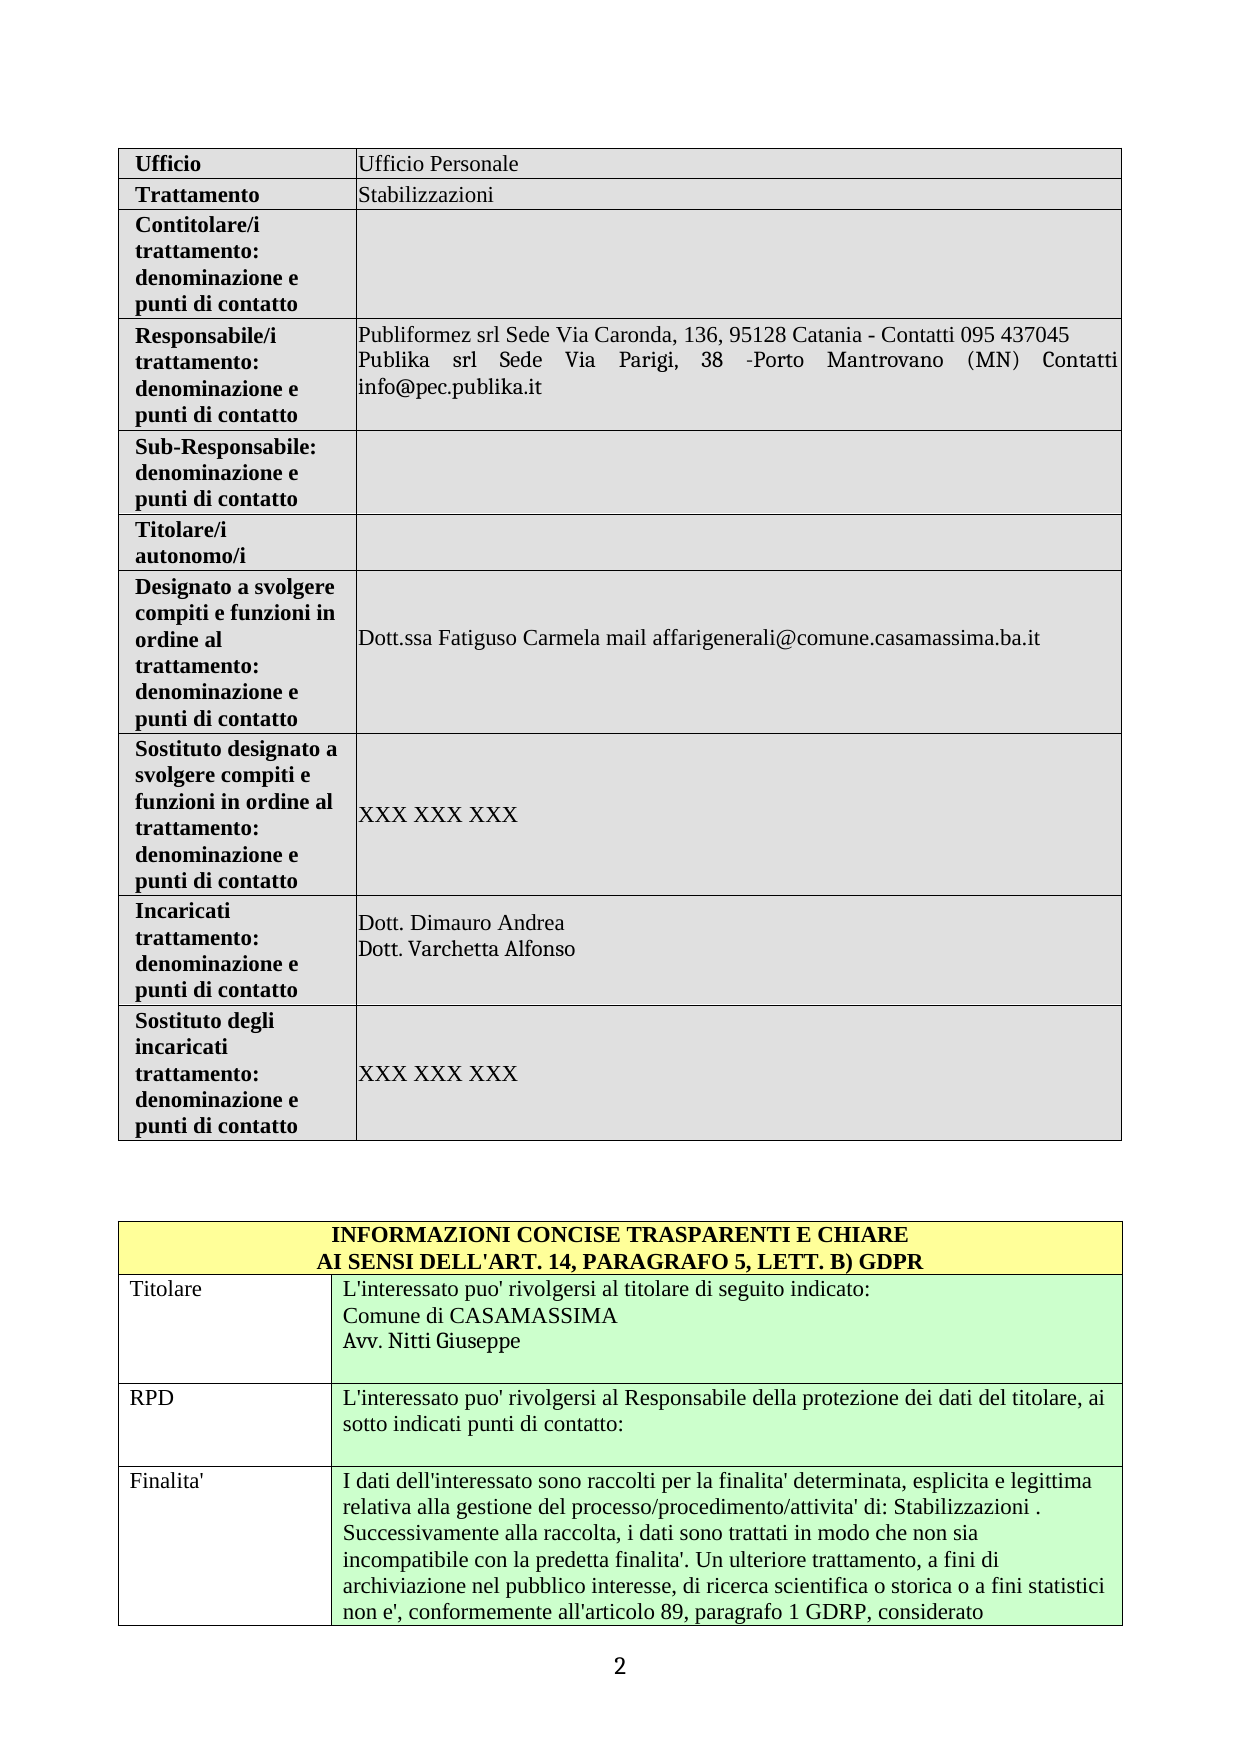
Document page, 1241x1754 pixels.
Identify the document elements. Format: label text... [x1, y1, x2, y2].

table_cell [357, 210, 1121, 318]
table_cell L'interessato puo' rivolgersi al Responsabile della protezione dei dati del titolare, ai sotto indicati punti di contatto: [332, 1384, 1122, 1466]
table_cell Publiformez srl Sede Via Caronda, 136, 95128 Catania - Contatti 095 437045 Publika srl Sede Via Parigi, 38 -Porto Mantrovano (MN) Contatti info@pec.publika.it [357, 319, 1121, 430]
table_cell XXX XXX XXX [357, 1006, 1121, 1140]
table_cell XXX XXX XXX [357, 734, 1121, 895]
table_cell [357, 515, 1121, 570]
table_cell Titolare/i autonomo/i [119, 515, 356, 570]
table_cell [357, 431, 1121, 513]
table_cell Incaricati trattamento: denominazione e punti di contatto [119, 896, 356, 1004]
table_cell Designato a svolgere compiti e funzioni in ordine al trattamento: denominazione e punti di contatto [119, 571, 356, 733]
table_cell Contitolare/i trattamento: denominazione e punti di contatto [119, 210, 356, 318]
table_cell Trattamento [119, 179, 356, 209]
table_cell Sostituto degli incaricati trattamento: denominazione e punti di contatto [119, 1006, 356, 1140]
table_cell L'interessato puo' rivolgersi al titolare di seguito indicato: Comune di CASAMASSIMA Avv. Nitti Giuseppe [332, 1275, 1122, 1383]
table_cell Stabilizzazioni [357, 179, 1121, 209]
table_header INFORMAZIONI CONCISE TRASPARENTI E CHIARE AI SENSI DELL'ART. 14, PARAGRAFO 5, LETT. B) GDPR [119, 1222, 1122, 1274]
table_cell Ufficio [119, 149, 356, 178]
table_cell Responsabile/i trattamento: denominazione e punti di contatto [119, 319, 356, 430]
table_cell Dott.ssa Fatiguso Carmela mail affarigenerali@comune.casamassima.ba.it [357, 571, 1121, 733]
table_cell RPD [119, 1384, 331, 1466]
table_cell Sostituto designato a svolgere compiti e funzioni in ordine al trattamento: denominazione e punti di contatto [119, 734, 356, 895]
table_cell Sub-Responsabile: denominazione e punti di contatto [119, 431, 356, 513]
table_cell Dott. Dimauro Andrea Dott. Varchetta Alfonso [357, 896, 1121, 1004]
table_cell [332, 1467, 1122, 1625]
table_cell Finalita' [119, 1467, 331, 1625]
table_cell Titolare [119, 1275, 331, 1383]
table_cell Ufficio Personale [357, 149, 1121, 178]
